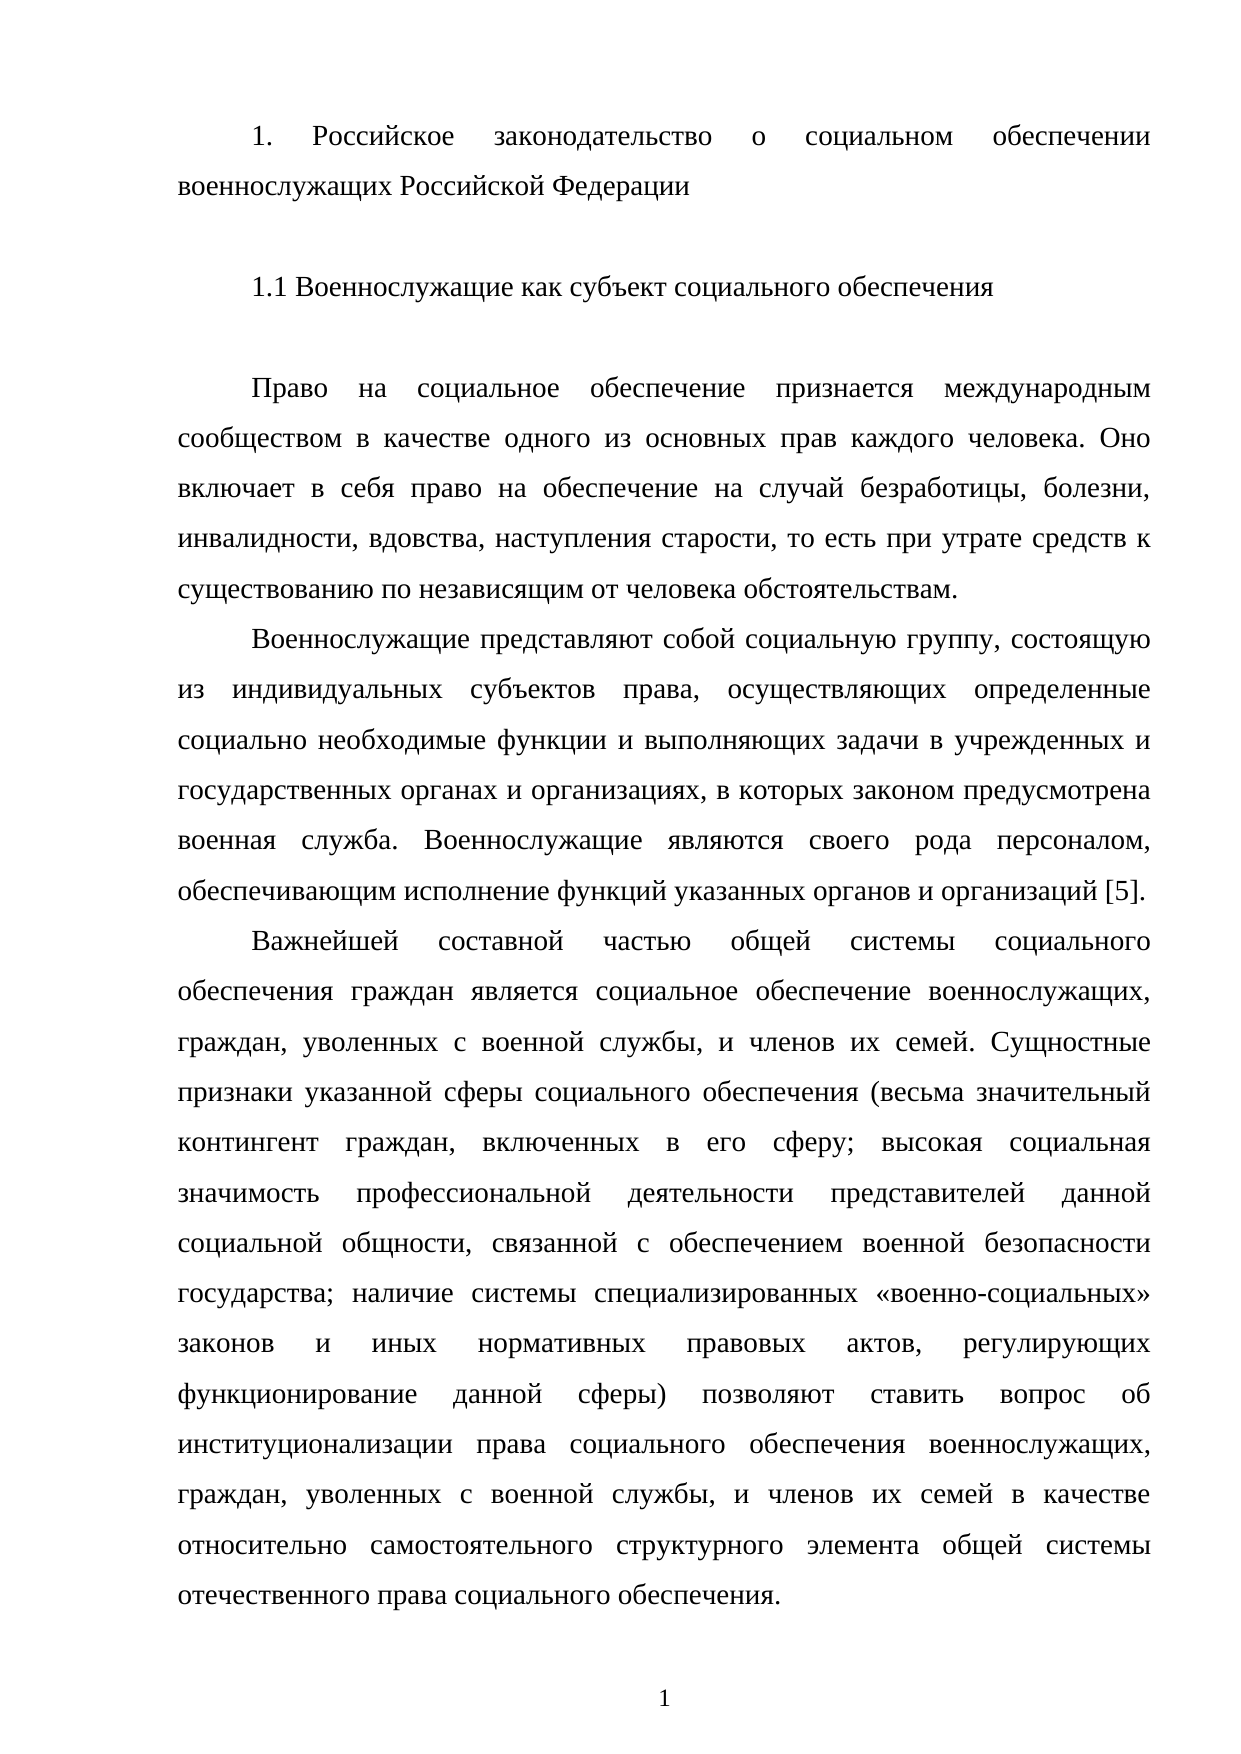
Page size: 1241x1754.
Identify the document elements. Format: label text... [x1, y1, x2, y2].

text Важнейшей составной частью общей системы социального обеспечения граждан является социальное обеспечение военнослужащих, граждан, уволенных с военной службы, и членов их семей. Сущностные признаки указанной сферы социального обеспечения (весьма значительный контингент граждан, включенных в его сферу; высокая социальная значимость профессиональной деятельности представителей данной социальной общности, связанной с обеспечением военной безопасности государства; наличие системы специализированных «военно-социальных» законов и иных нормативных правовых актов, регулирующих функционирование данной сферы) позволяют ставить вопрос об институционализации права социального обеспечения военнослужащих, граждан, уволенных с военной службы, и членов их семей в качестве относительно самостоятельного структурного элемента общей системы отечественного права социального обеспечения. [177, 923, 1152, 1611]
text 1.1 Военнослужащие как субъект социального обеспечения [177, 269, 1152, 303]
text Военнослужащие представляют собой социальную группу, состоящую из индивидуальных субъектов права, осуществляющих определенные социально необходимые функции и выполняющих задачи в учрежденных и государственных органах и организациях, в которых законом предусмотрена военная служба. Военнослужащие являются своего рода персоналом, обеспечивающим исполнение функций указанных органов и организаций [5]. [177, 621, 1152, 906]
text Право на социальное обеспечение признается международным сообществом в качестве одного из основных прав каждого человека. Оно включает в себя право на обеспечение на случай безработицы, болезни, инвалидности, вдовства, наступления старости, то есть при утрате средств к существованию по независящим от человека обстоятельствам. [177, 370, 1152, 604]
text 1. Российское законодательство о социальном обеспечении военнослужащих Российской Федерации [177, 118, 1152, 202]
